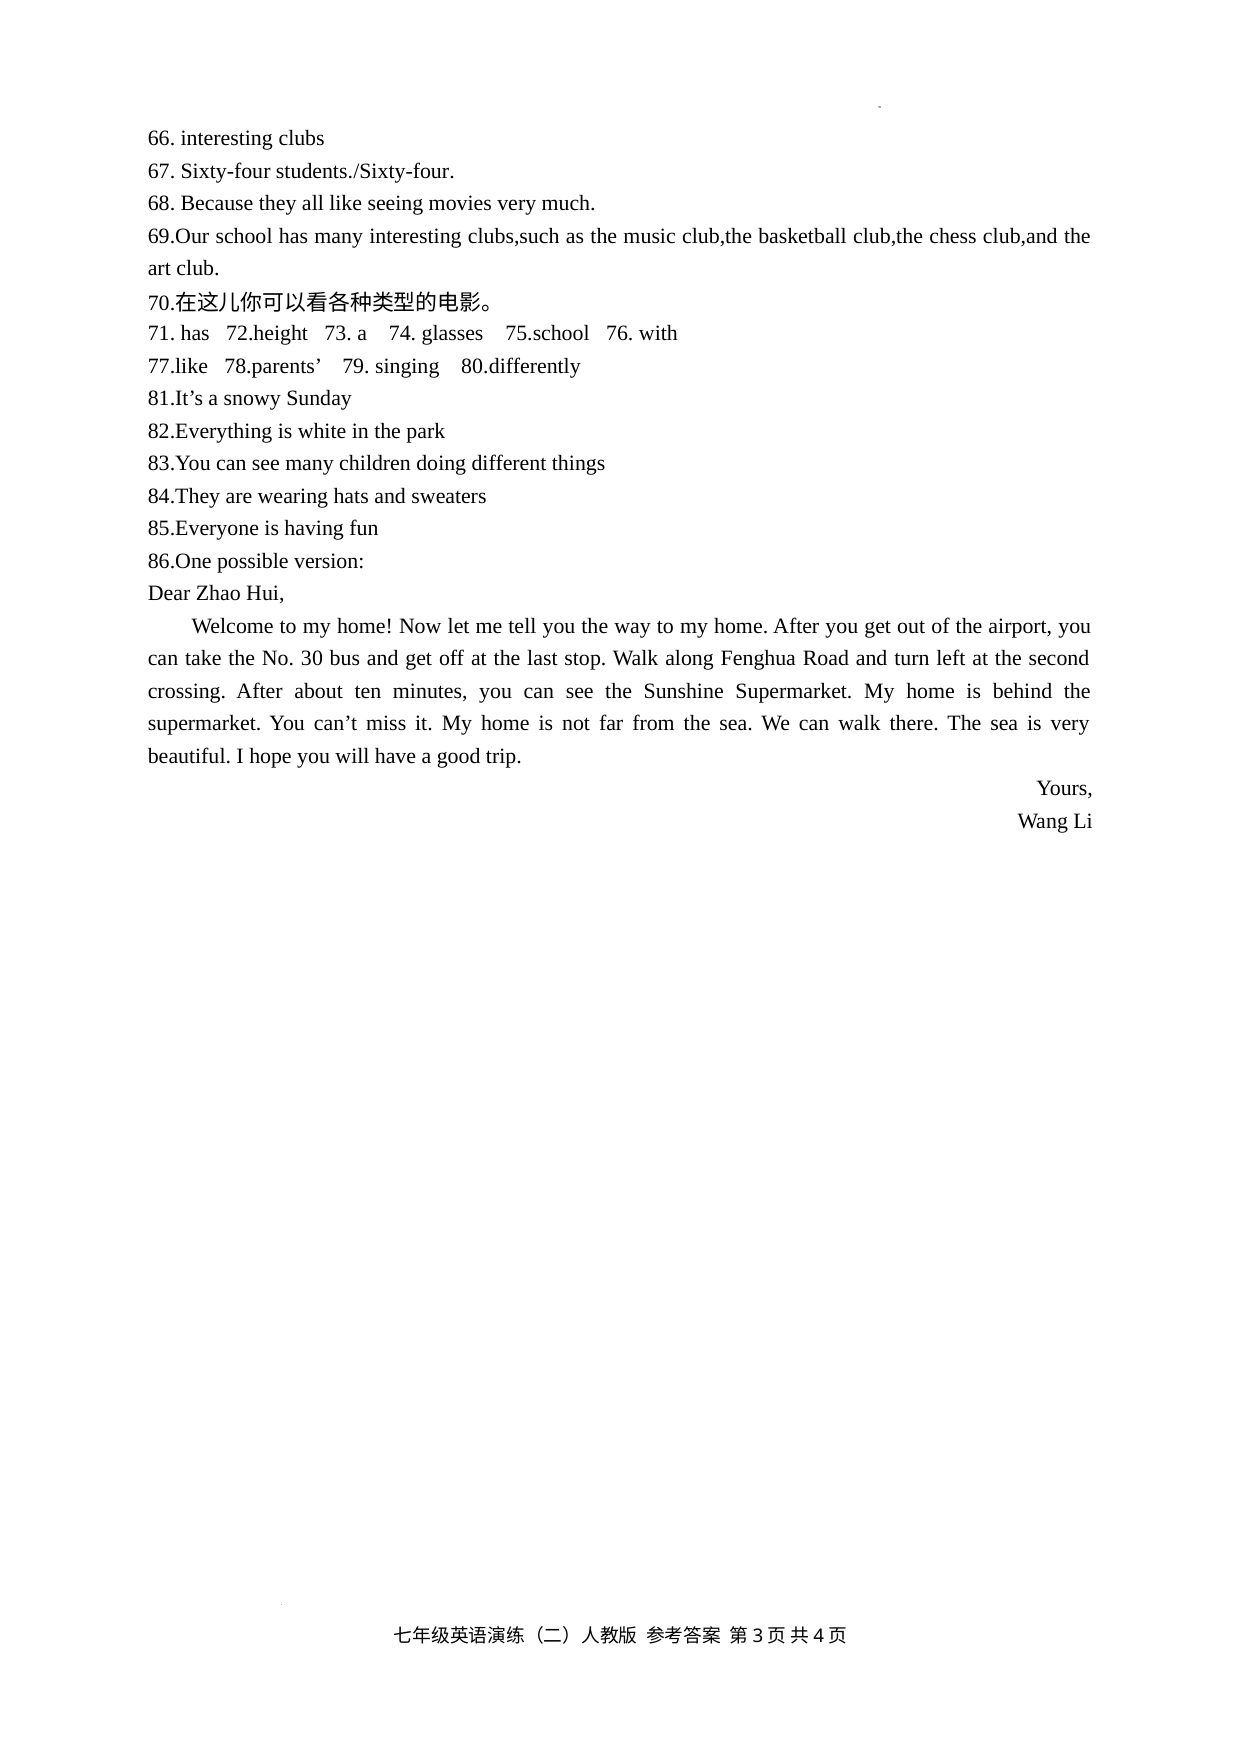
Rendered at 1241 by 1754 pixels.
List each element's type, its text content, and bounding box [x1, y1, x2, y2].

text 68. Because they all like seeing movies very much. [148, 187, 1093, 219]
text 71. has 72.height 73. a 74. glasses 75.school 76. with [148, 317, 1093, 349]
text 86.One possible version: [148, 544, 1093, 577]
text 67. Sixty-four students./Sixty-four. [148, 154, 1093, 187]
text 84.They are wearing hats and sweaters [148, 479, 1093, 512]
text 77.like 78.parents’ 79. singing 80.differently [148, 349, 1093, 382]
text 69.Our school has many interesting clubs,such as the music club,the basketball club,the chess club,and the art club. [148, 219, 1093, 284]
text Yours, [148, 772, 1093, 804]
text Wang Li [148, 804, 1093, 837]
text 70.在这儿你可以看各种类型的电影。 [148, 284, 1093, 317]
text 66. interesting clubs [148, 122, 1093, 154]
text 82.Everything is white in the park [148, 414, 1093, 447]
text Dear Zhao Hui, [148, 577, 1093, 609]
text 83.You can see many children doing different things [148, 447, 1093, 479]
text 81.It’s a snowy Sunday [148, 382, 1093, 414]
text 85.Everyone is having fun [148, 512, 1093, 544]
text Welcome to my home! Now let me tell you the way to my home. After you get out of the airport, you can take the No. 30 bus and get off at the last stop. Walk along Fenghua Road and turn left at the second crossing. After about ten minutes, you can see the Sunshine Supermarket. My home is behind the supermarket. You can’t miss it. My home is not far from the sea. We can walk there. The sea is very beautiful. I hope you will have a good trip. [148, 609, 1093, 772]
